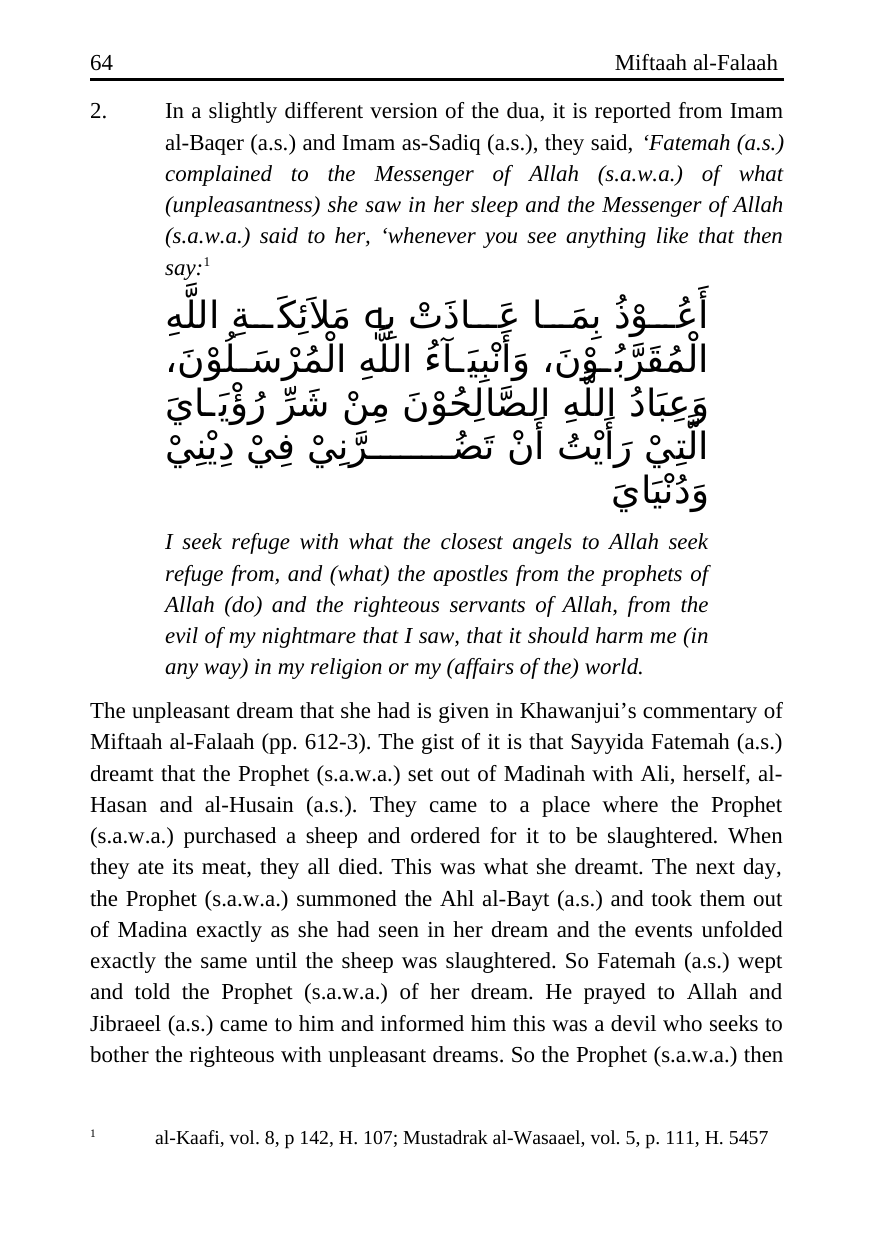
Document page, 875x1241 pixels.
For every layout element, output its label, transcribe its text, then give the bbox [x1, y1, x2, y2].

text أَعُوْذُ بِمَا عَاذَتْ بِهٖ مَلاَئِكَةِ اللَّهِ الْمُقَرَّبُوْنَ، وَأَنْبِيَآءُ اللَّهِ الْمُرْسَلُوْنَ، وَعِبَادُ اللَّهِ الصَّالِحُوْنَ مِنْ شَرِّ رُؤْيَايَ الَّتِيْ رَأَيْتُ أَنْ تَضُرَّنِيْ فِيْ دِيْنِيْ وَدُنْيَايَ [165, 294, 709, 512]
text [90, 693, 784, 1068]
text I seek refuge with what the closest angels to Allah seek refuge from, and (what) the apostles from the prophets of Allah (do) and the righteous servants of Allah, from the evil of my nightmare that I saw, that it should harm me (in any way) in my religion or my (affairs of the) world. [165, 525, 709, 681]
text 2. In a slightly different version of the dua, it is reported from Imam al-Baqer (a.s.) and Imam as-Sadiq (a.s.), they said, ‘Fatemah (a.s.) complained to the Messenger of Allah (s.a.w.a.) of what (unpleasantness) she saw in her sleep and the Messenger of Allah (s.a.w.a.) said to her, ‘whenever you see anything like that then say: [90, 94, 784, 281]
